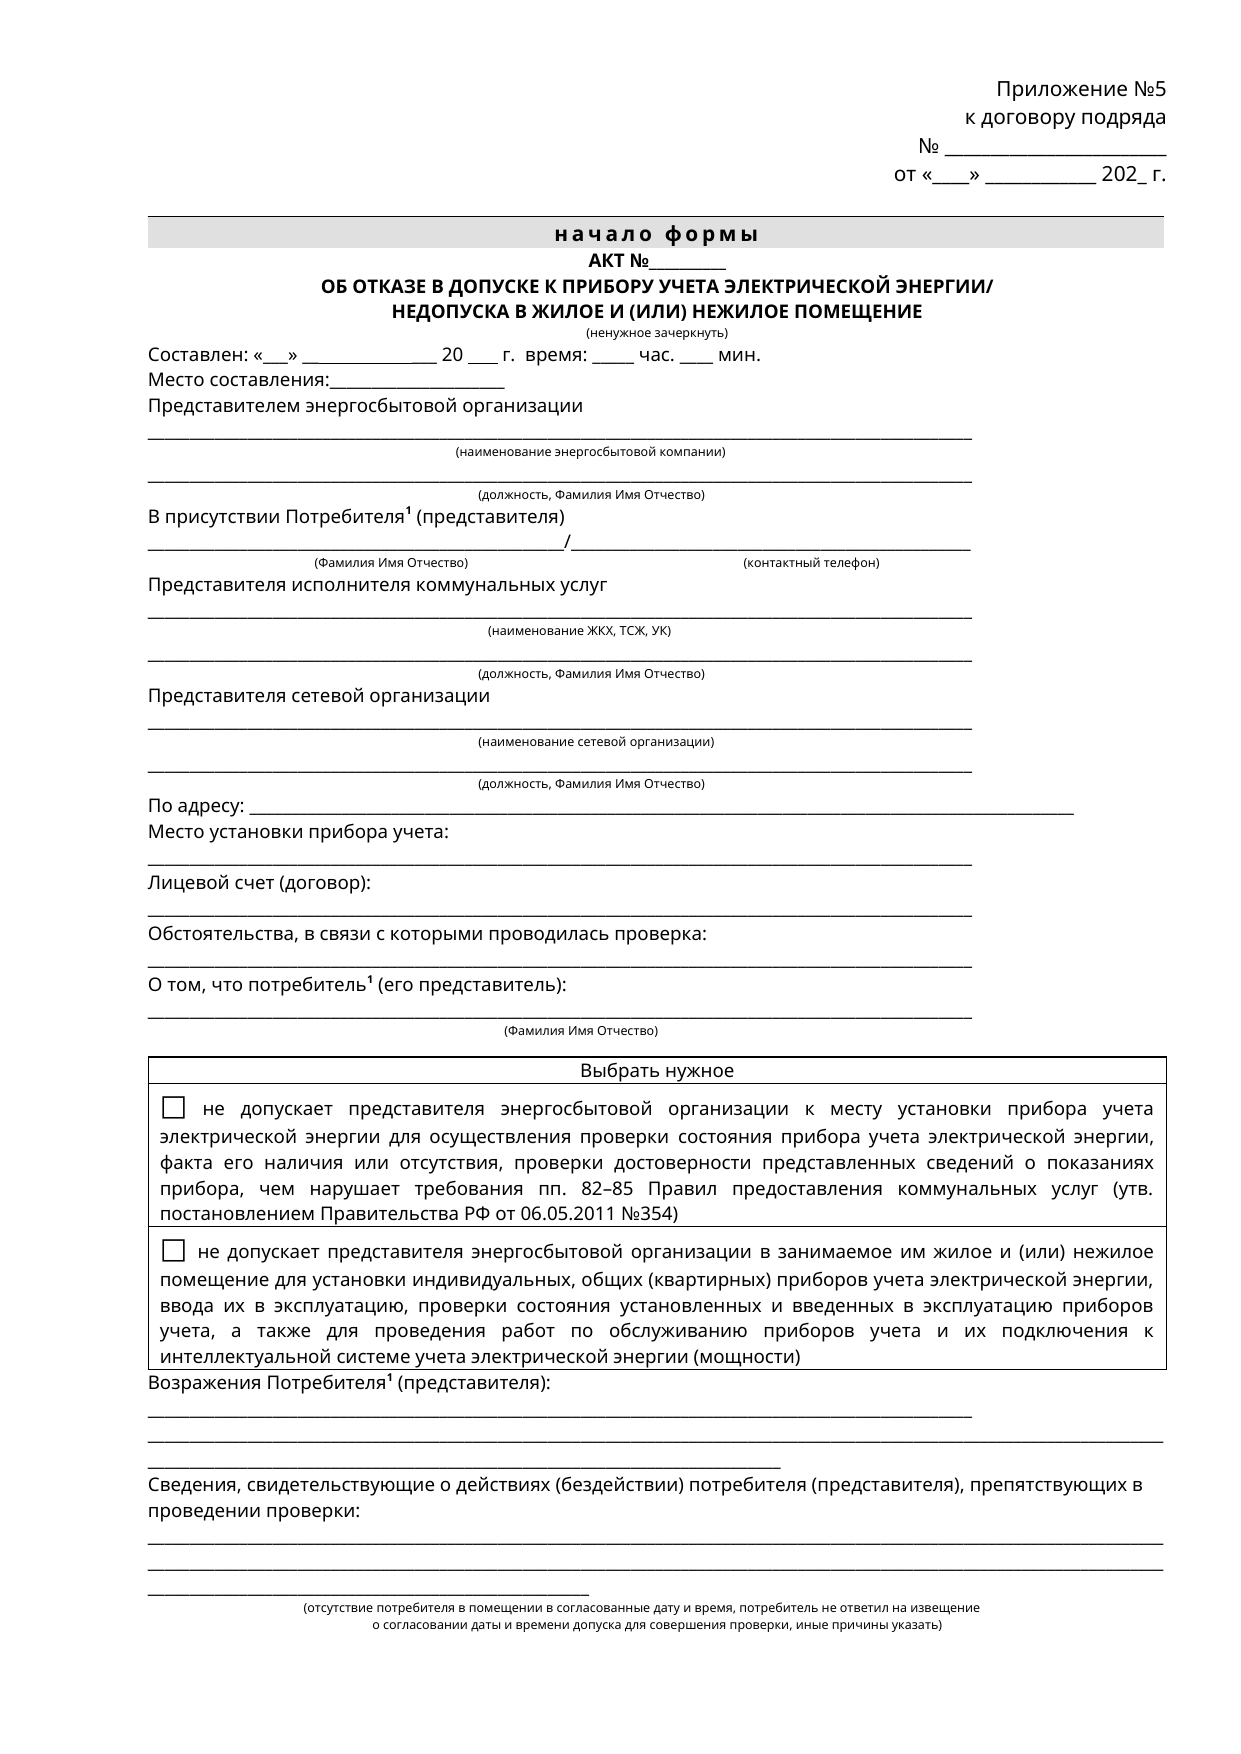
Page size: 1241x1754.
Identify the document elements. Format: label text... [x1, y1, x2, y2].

text № ________________________ [783, 131, 1167, 159]
text Представителем энергосбытовой организации ___________________________________________________________________________________________________ [148, 392, 1167, 443]
text Представителя исполнителя коммунальных услуг ___________________________________________________________________________________________________ [148, 571, 1167, 622]
text АКТ №__________ [148, 248, 1167, 273]
text Лицевой счет (договор): ___________________________________________________________________________________________________ [148, 869, 1167, 920]
subtitle Приложение №5 [797, 74, 1167, 102]
text (ненужное зачеркнуть) [148, 324, 1167, 341]
text По адресу: ___________________________________________________________________________________________________ [148, 793, 1167, 818]
text ОБ ОТКАЗЕ В ДОПУСКЕ К ПРИБОРУ УЧЕТА ЭЛЕКТРИЧЕСКОЙ ЭНЕРГИИ/ [148, 273, 1167, 299]
text (должность, Фамилия Имя Отчество) [148, 665, 1167, 682]
table_header Выбрать нужное [149, 1058, 1166, 1083]
text от «____» ____________ 202_ г. [797, 159, 1167, 188]
table_cell □ не допускает представителя энергосбытовой организации к месту установки прибора учета электрической энергии для осуществления проверки состояния прибора учета электрической энергии, факта его наличия или отсутствия, проверки достоверности представленных сведений о показаниях прибора, чем нарушает требования пп. 82–85 Правил предоставления коммунальных услуг (утв. постановлением Правительства РФ от 06.05.2011 №354) [149, 1084, 1166, 1226]
text Обстоятельства, в связи с которыми проводилась проверка: ___________________________________________________________________________________________________ [148, 920, 1167, 971]
text начало формы [148, 217, 1164, 248]
text (наименование ЖКХ, ТСЖ, УК) [148, 622, 1167, 639]
text к договору подряда [783, 102, 1167, 131]
text Сведения, свидетельствующие о действиях (бездействии) потребителя (представителя), препятствующих в проведении проверки: _________________________________________________________________________________________________________________________________________________________________________________________________________________________________________________________________________________________________________ (отсутствие потребителя в помещении в согласованные дату и время, потребитель не ответил на извещение [148, 1472, 1167, 1616]
text О том, что потребитель1 (его представитель): ___________________________________________________________________________________________________ [148, 971, 1167, 1022]
text Возражения Потребителя1 (представителя): ___________________________________________________________________________________________________ [148, 1370, 1167, 1421]
text В присутствии Потребителя1 (представителя) __________________________________________________/________________________________________________ [148, 503, 1167, 554]
text недопуска в жилое и (или) нежилое помещение [148, 299, 1167, 324]
text (Фамилия Имя Отчество) [148, 1022, 1167, 1039]
text Место установки прибора учета: ___________________________________________________________________________________________________ [148, 818, 1167, 869]
text ______________________________________________________________________________________________________________________________________________________________________________________________________ [148, 1421, 1167, 1472]
text (наименование энергосбытовой компании) ___________________________________________________________________________________________________ [148, 443, 1167, 486]
text (Фамилия Имя Отчество) (контактный телефон) [148, 554, 1167, 571]
text Составлен: «___» __ ___ 20 г. время: _____ час. ____ мин. [148, 341, 1167, 367]
table_cell □ не допускает представителя энергосбытовой организации в занимаемое им жилое и (или) нежилое помещение для установки индивидуальных, общих (квартирных) приборов учета электрической энергии, ввода их в эксплуатацию, проверки состояния установленных и введенных в эксплуатацию приборов учета, а также для проведения работ по обслуживанию приборов учета и их подключения к интеллектуальной системе учета электрической энергии (мощности) [149, 1227, 1166, 1369]
text (наименование сетевой организации) [148, 733, 1167, 750]
text ___________________________________________________________________________________________________ [148, 639, 1167, 665]
text ___________________________________________________________________________________________________ [148, 750, 1167, 776]
text (должность, Фамилия Имя Отчество) [148, 486, 1167, 503]
text о согласовании даты и времени допуска для совершения проверки, иные причины указать) [148, 1616, 1167, 1633]
text Место составления:_____________________ [148, 367, 1167, 392]
text (должность, Фамилия Имя Отчество) [148, 776, 1167, 793]
text Представителя сетевой организации ___________________________________________________________________________________________________ [148, 682, 1167, 733]
